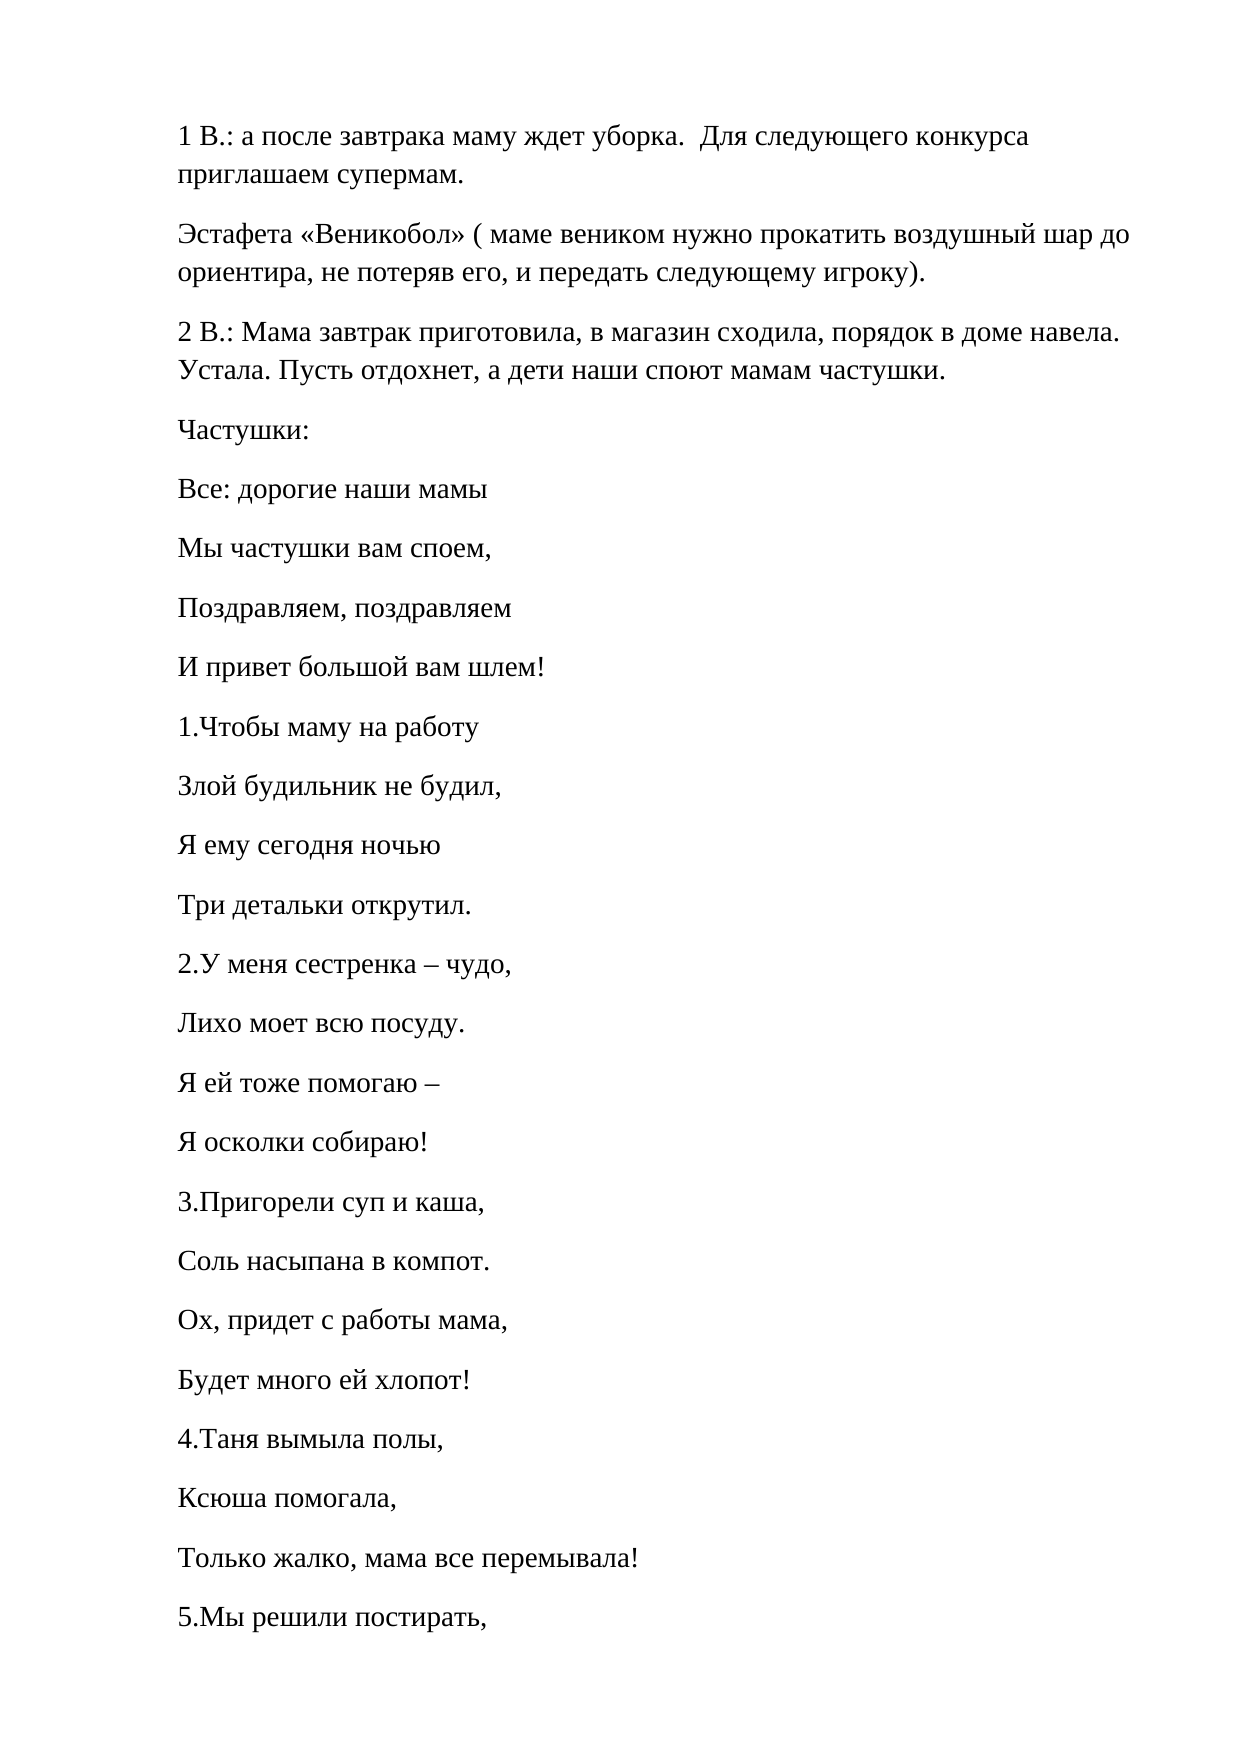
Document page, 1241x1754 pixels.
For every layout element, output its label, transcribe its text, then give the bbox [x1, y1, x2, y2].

text Будет много ей хлопот! [177, 1362, 1152, 1395]
text Поздравляем, поздравляем [177, 590, 1152, 623]
text Я осколки собираю! [177, 1124, 1152, 1158]
text Соль насыпана в компот. [177, 1243, 1152, 1277]
text 3.Пригорели суп и каша, [177, 1184, 1152, 1217]
text 1 В.: а после завтрака маму ждет уборка. Для следующего конкурса приглашаем супермам. [177, 118, 1152, 190]
text 1.Чтобы маму на работу [177, 709, 1152, 742]
text Все: дорогие наши мамы [177, 471, 1152, 505]
text Злой будильник не будил, [177, 768, 1152, 802]
text Я ему сегодня ночью [177, 827, 1152, 861]
text Ох, придет с работы мама, [177, 1302, 1152, 1336]
text 2.У меня сестренка – чудо, [177, 946, 1152, 980]
text Я ей тоже помогаю – [177, 1065, 1152, 1098]
text И привет большой вам шлем! [177, 649, 1152, 683]
text 5.Мы решили постирать, [177, 1599, 1152, 1633]
text Три детальки открутил. [177, 887, 1152, 920]
text 2 В.: Мама завтрак приготовила, в магазин сходила, порядок в доме навела. Устала. Пусть отдохнет, а дети наши споют мамам частушки. [177, 314, 1152, 386]
text Ксюша помогала, [177, 1481, 1152, 1514]
text 4.Таня вымыла полы, [177, 1421, 1152, 1455]
text Мы частушки вам споем, [177, 531, 1152, 564]
text Эстафета «Веникобол» ( маме веником нужно прокатить воздушный шар до ориентира, не потеряв его, и передать следующему игроку). [177, 216, 1152, 288]
text Частушки: [177, 412, 1152, 445]
text Лихо моет всю посуду. [177, 1006, 1152, 1039]
text Только жалко, мама все перемывала! [177, 1540, 1152, 1573]
